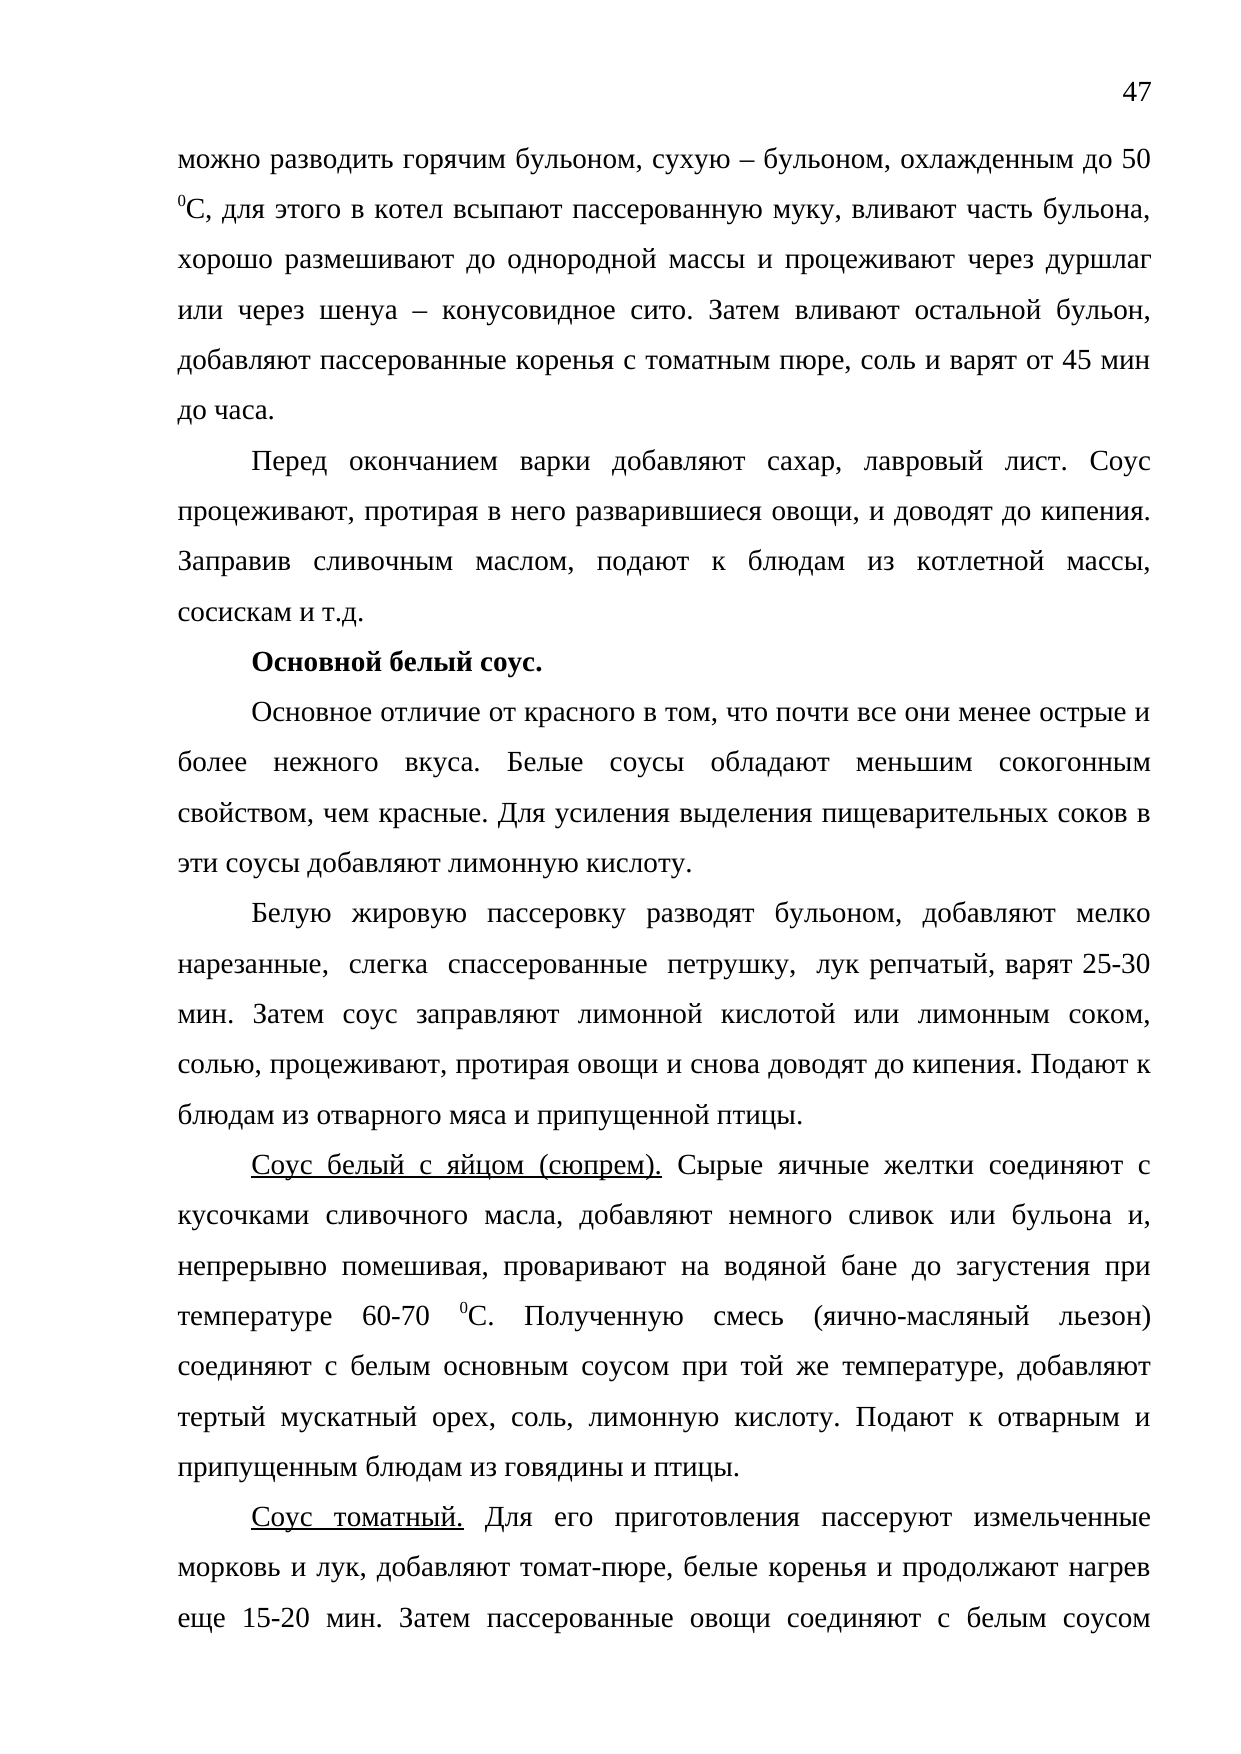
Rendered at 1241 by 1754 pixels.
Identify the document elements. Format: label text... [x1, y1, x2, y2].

text Основной белый соус. [177, 644, 1152, 677]
text Белую жировую пассеровку разводят бульоном, добавляют мелко нарезанные, слегка спассерованные петрушку, лук репчатый, варят 25-30 мин. Затем соус заправляют лимонной кислотой или лимонным соком, солью, процеживают, протирая овощи и снова доводят до кипения. Подают к блюдам из отварного мяса и припущенной птицы. [177, 896, 1152, 1130]
text Основное отличие от красного в том, что почти все они менее острые и более нежного вкуса. Белые соусы обладают меньшим сокогонным свойством, чем красные. Для усиления выделения пищеварительных соков в эти соусы добавляют лимонную кислоту. [177, 694, 1152, 879]
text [177, 1499, 1152, 1633]
text Соус белый с яйцом (сюпрем). Сырые яичные желтки соединяют с кусочками сливочного масла, добавляют немного сливок или бульона и, непрерывно помешивая, проваривают на водяной бане до загустения при температуре 60-70 0С. Полученную смесь (яично-масляный льезон) соединяют с белым основным соусом при той же температуре, добавляют тертый мускатный орех, соль, лимонную кислоту. Подают к отварным и припущенным блюдам из говядины и птицы. [177, 1147, 1152, 1482]
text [177, 141, 1152, 426]
text Перед окончанием варки добавляют сахар, лавровый лист. Соус процеживают, протирая в него разварившиеся овощи, и доводят до кипения. Заправив сливочным маслом, подают к блюдам из котлетной массы, сосискам и т.д. [177, 443, 1152, 627]
